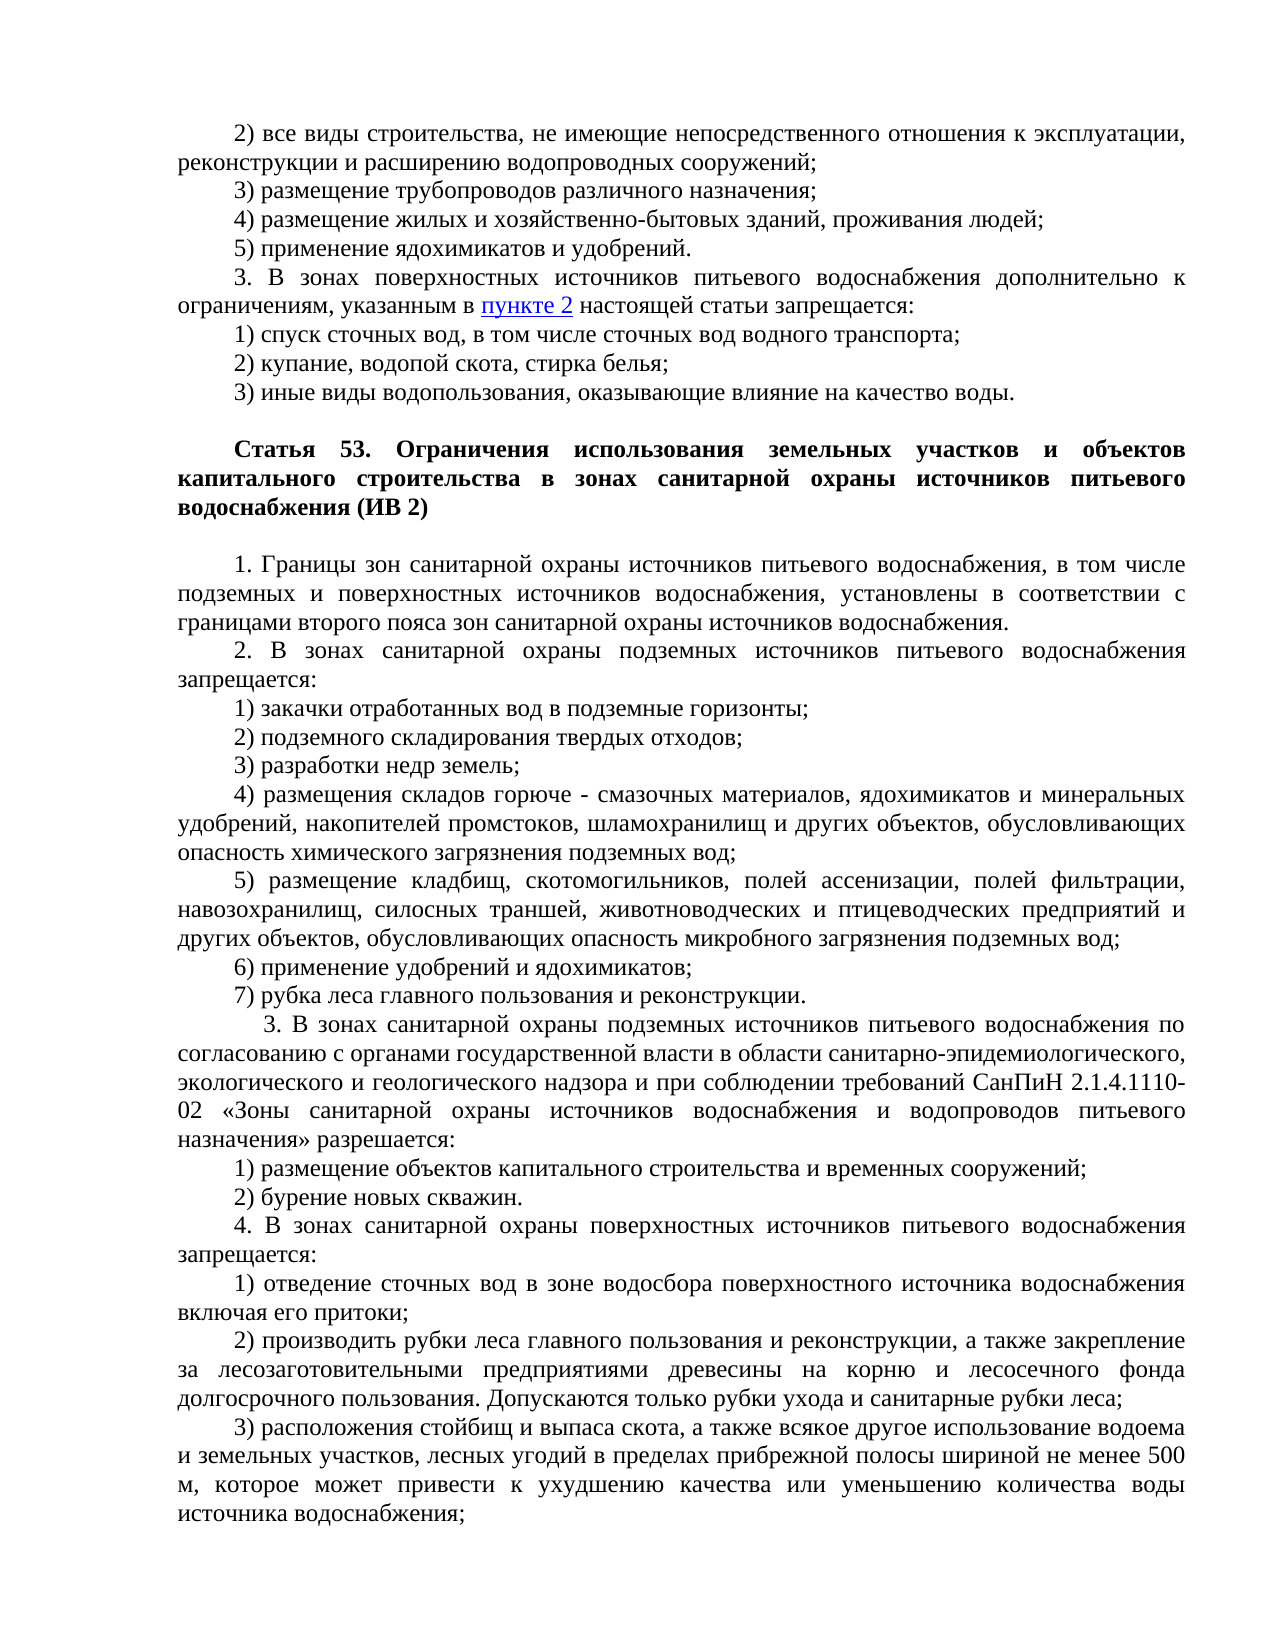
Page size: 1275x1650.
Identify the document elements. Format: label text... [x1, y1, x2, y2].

text 2) производить рубки леса главного пользования и реконструкции, а также закрепление за лесозаготовительными предприятиями древесины на корню и лесосечного фонда долгосрочного пользования. Допускаются только рубки ухода и санитарные рубки леса; [177, 1326, 1186, 1412]
text 1. Границы зон санитарной охраны источников питьевого водоснабжения, в том числе подземных и поверхностных источников водоснабжения, установлены в соответствии с границами второго пояса зон санитарной охраны источников водоснабжения. [177, 549, 1186, 636]
text 5) применение ядохимикатов и удобрений. [177, 233, 1186, 262]
text 5) размещение кладбищ, скотомогильников, полей ассенизации, полей фильтрации, навозохранилищ, силосных траншей, животноводческих и птицеводческих предприятий и других объектов, обусловливающих опасность микробного загрязнения подземных вод; [177, 866, 1186, 952]
text 3) размещение трубопроводов различного назначения; [177, 176, 1186, 204]
text 3. В зонах поверхностных источников питьевого водоснабжения дополнительно к ограничениям, указанным в пункте 2 настоящей статьи запрещается: [177, 262, 1186, 319]
text 4) размещения складов горюче - смазочных материалов, ядохимикатов и минеральных удобрений, накопителей промстоков, шламохранилищ и других объектов, обусловливающих опасность химического загрязнения подземных вод; [177, 779, 1186, 866]
text 6) применение удобрений и ядохимикатов; [177, 952, 1186, 981]
text 1) размещение объектов капитального строительства и временных сооружений; [177, 1153, 1186, 1182]
text 2) подземного складирования твердых отходов; [177, 722, 1186, 751]
text 2) все виды строительства, не имеющие непосредственного отношения к эксплуатации, реконструкции и расширению водопроводных сооружений; [177, 118, 1186, 176]
text 3) разработки недр земель; [177, 751, 1186, 779]
text 2) купание, водопой скота, стирка белья; [177, 348, 1186, 377]
text 4) размещение жилых и хозяйственно-бытовых зданий, проживания людей; [177, 204, 1186, 233]
text 2. В зонах санитарной охраны подземных источников питьевого водоснабжения запрещается: [177, 636, 1186, 693]
text 3. В зонах санитарной охраны подземных источников питьевого водоснабжения по согласованию с органами государственной власти в области санитарно-эпидемиологического, экологического и геологического надзора и при соблюдении требований СанПиН 2.1.4.1110-02 «Зоны санитарной охраны источников водоснабжения и водопроводов питьевого назначения» разрешается: [177, 1009, 1186, 1153]
text 3) расположения стойбищ и выпаса скота, а также всякое другое использование водоема и земельных участков, лесных угодий в пределах прибрежной полосы шириной не менее , которое может привести к ухудшению качества или уменьшению количества воды источника водоснабжения; [177, 1412, 1186, 1527]
text 7) рубка леса главного пользования и реконструкции. [177, 981, 1186, 1009]
text 2) бурение новых скважин. [177, 1182, 1186, 1211]
text 1) отведение сточных вод в зоне водосбора поверхностного источника водоснабжения включая его притоки; [177, 1268, 1186, 1326]
text 1) закачки отработанных вод в подземные горизонты; [177, 693, 1186, 722]
text Статья 53. Ограничения использования земельных участков и объектов капитального строительства в зонах санитарной охраны источников питьевого водоснабжения (ИВ 2) [177, 434, 1186, 521]
text 4. В зонах санитарной охраны поверхностных источников питьевого водоснабжения запрещается: [177, 1211, 1186, 1268]
text 3) иные виды водопользования, оказывающие влияние на качество воды. [177, 377, 1186, 406]
text 1) спуск сточных вод, в том числе сточных вод водного транспорта; [177, 319, 1186, 348]
